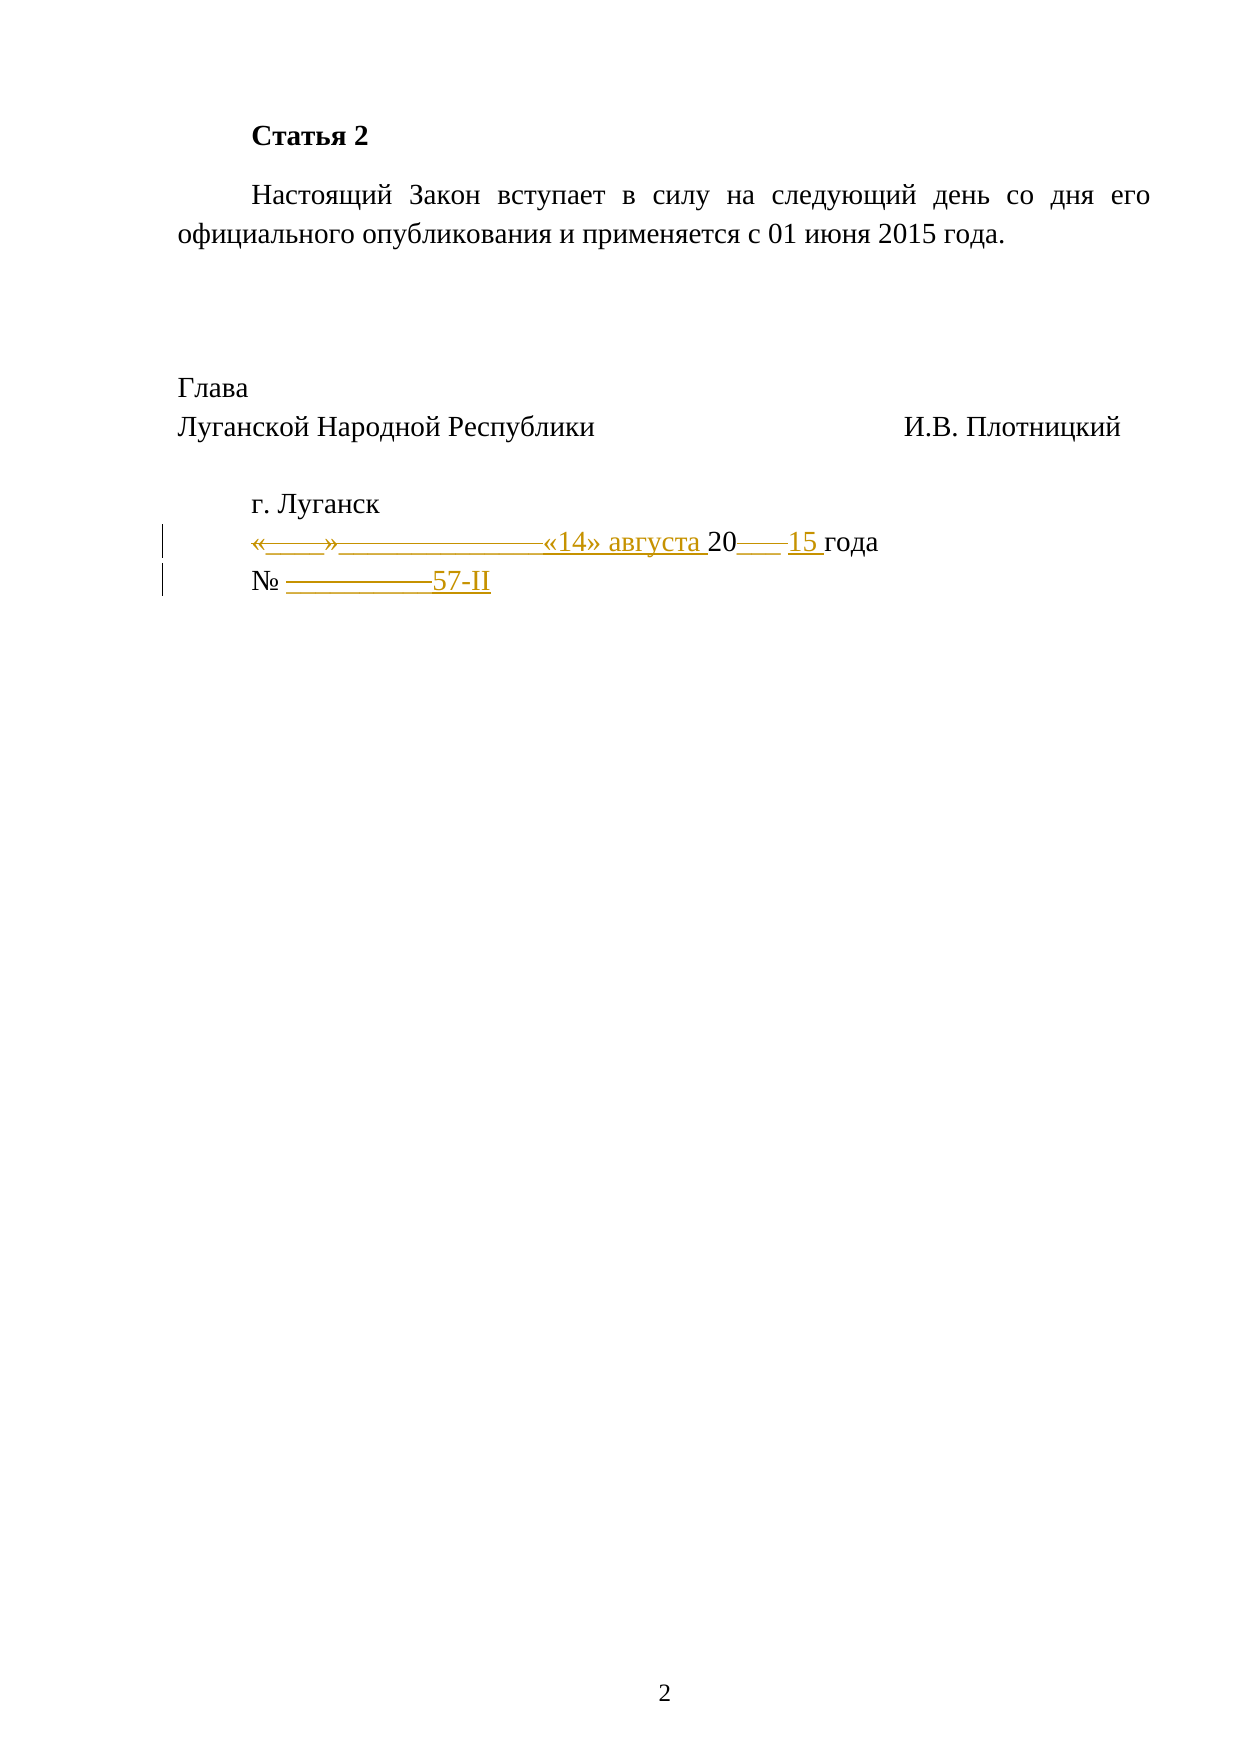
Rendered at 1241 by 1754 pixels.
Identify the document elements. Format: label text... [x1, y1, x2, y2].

text 20года [177, 524, 1117, 558]
subtitle Статья 2 [177, 118, 1152, 152]
text Глава [177, 370, 1152, 404]
text № [177, 563, 1117, 596]
text Луганской Народной Республики И.В. Плотницкий [177, 409, 1152, 442]
text Настоящий Закон вступает в силу на следующий день со дня его официального опубликования и применяется с 01 июня 2015 года. [177, 177, 1152, 249]
text г. Луганск [177, 486, 1117, 519]
